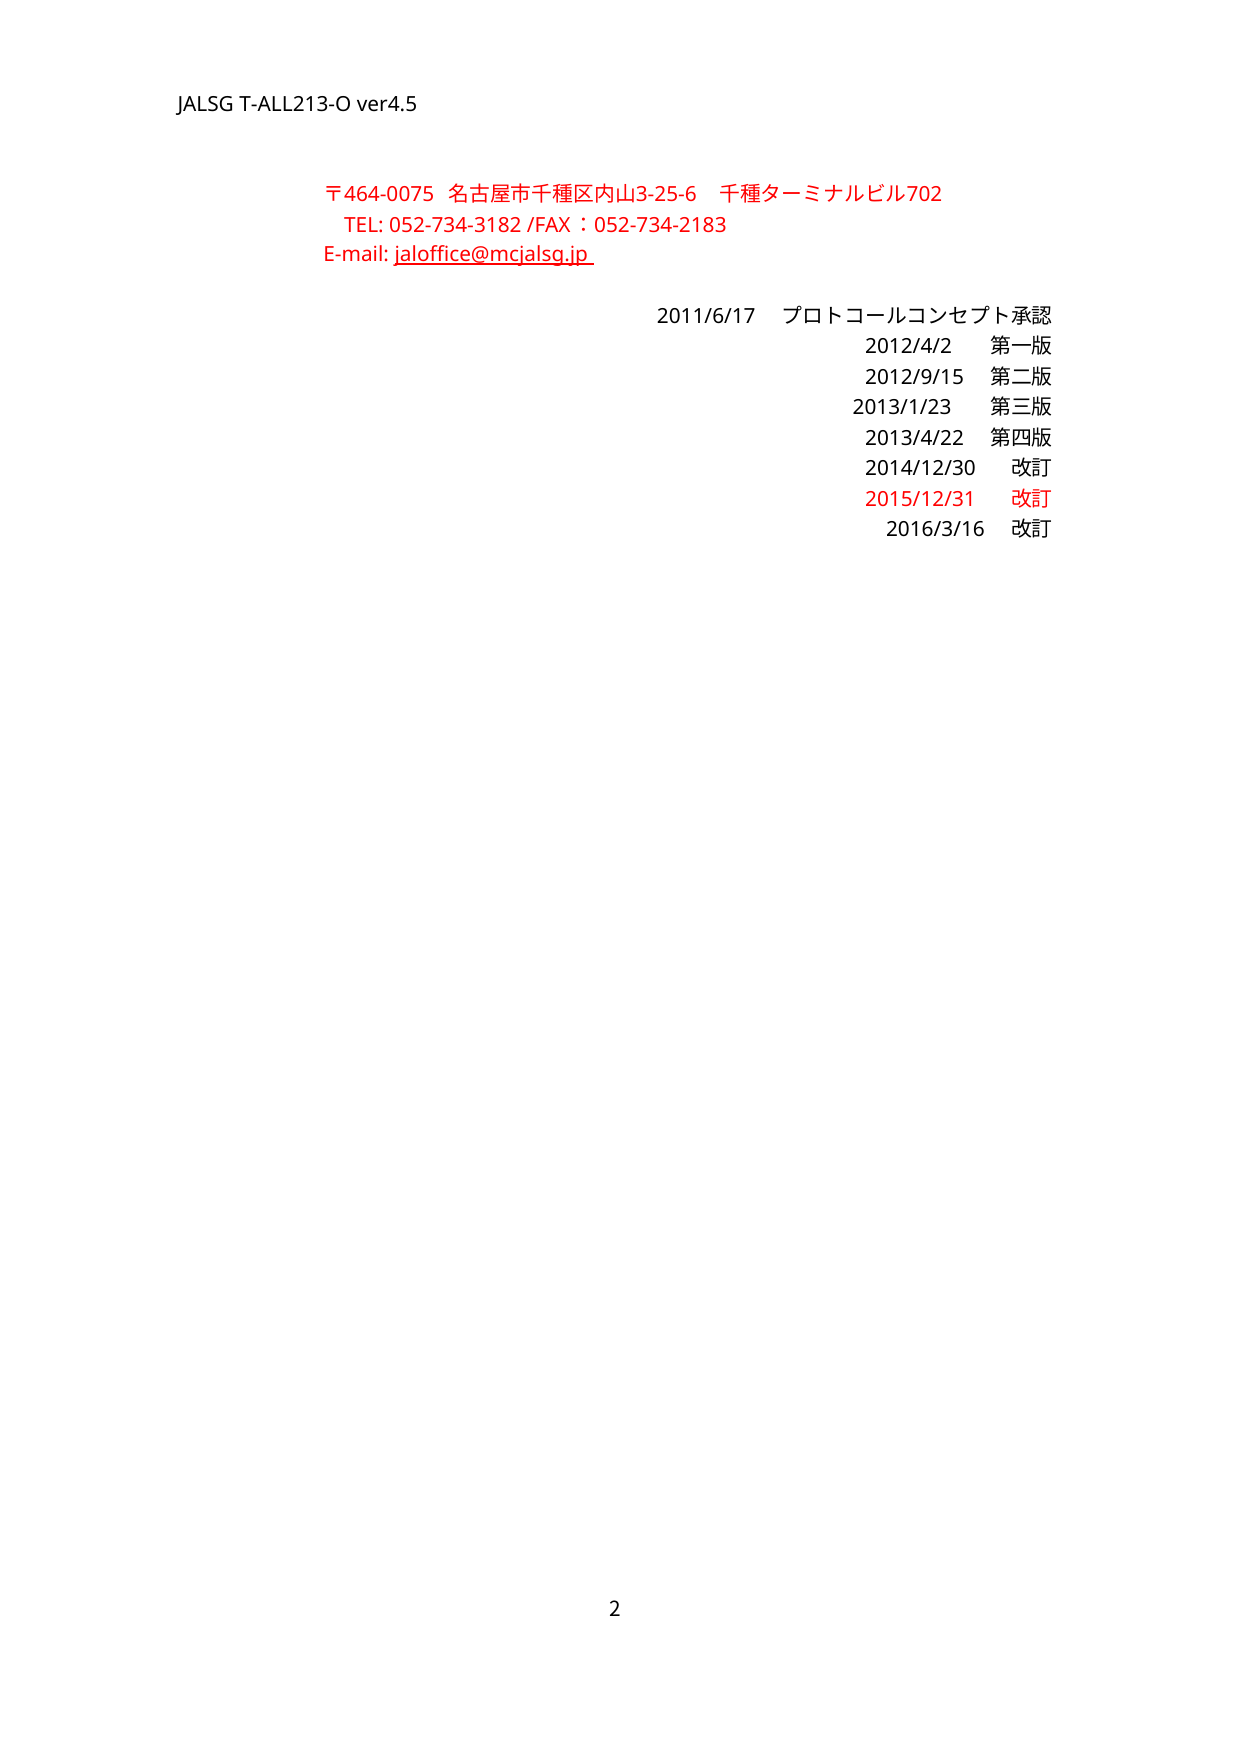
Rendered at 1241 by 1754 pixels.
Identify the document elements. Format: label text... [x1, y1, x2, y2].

text 2013/4/22 第四版 [177, 421, 1052, 451]
text 2011/6/17 プロトコールコンセプト承認 [177, 299, 1052, 330]
text TEL: 052-734-3182 /FAX：052-734-2183 [240, 208, 1052, 238]
text 2016/3/16 改訂 [177, 512, 1052, 543]
text 2012/9/15 第二版 [177, 360, 1052, 391]
text 2015/12/31 改訂 [177, 482, 1052, 512]
text 2014/12/30 改訂 [177, 451, 1052, 482]
text 2013/1/23 第三版 [177, 391, 1052, 421]
text E-mail: jaloffice@mcjalsg.jp [302, 238, 1052, 269]
text 〒464-0075名古屋市千種区内山3-25-6 千種ターミナルビル702 [177, 178, 1052, 208]
text 2012/4/2 第一版 [177, 330, 1052, 360]
